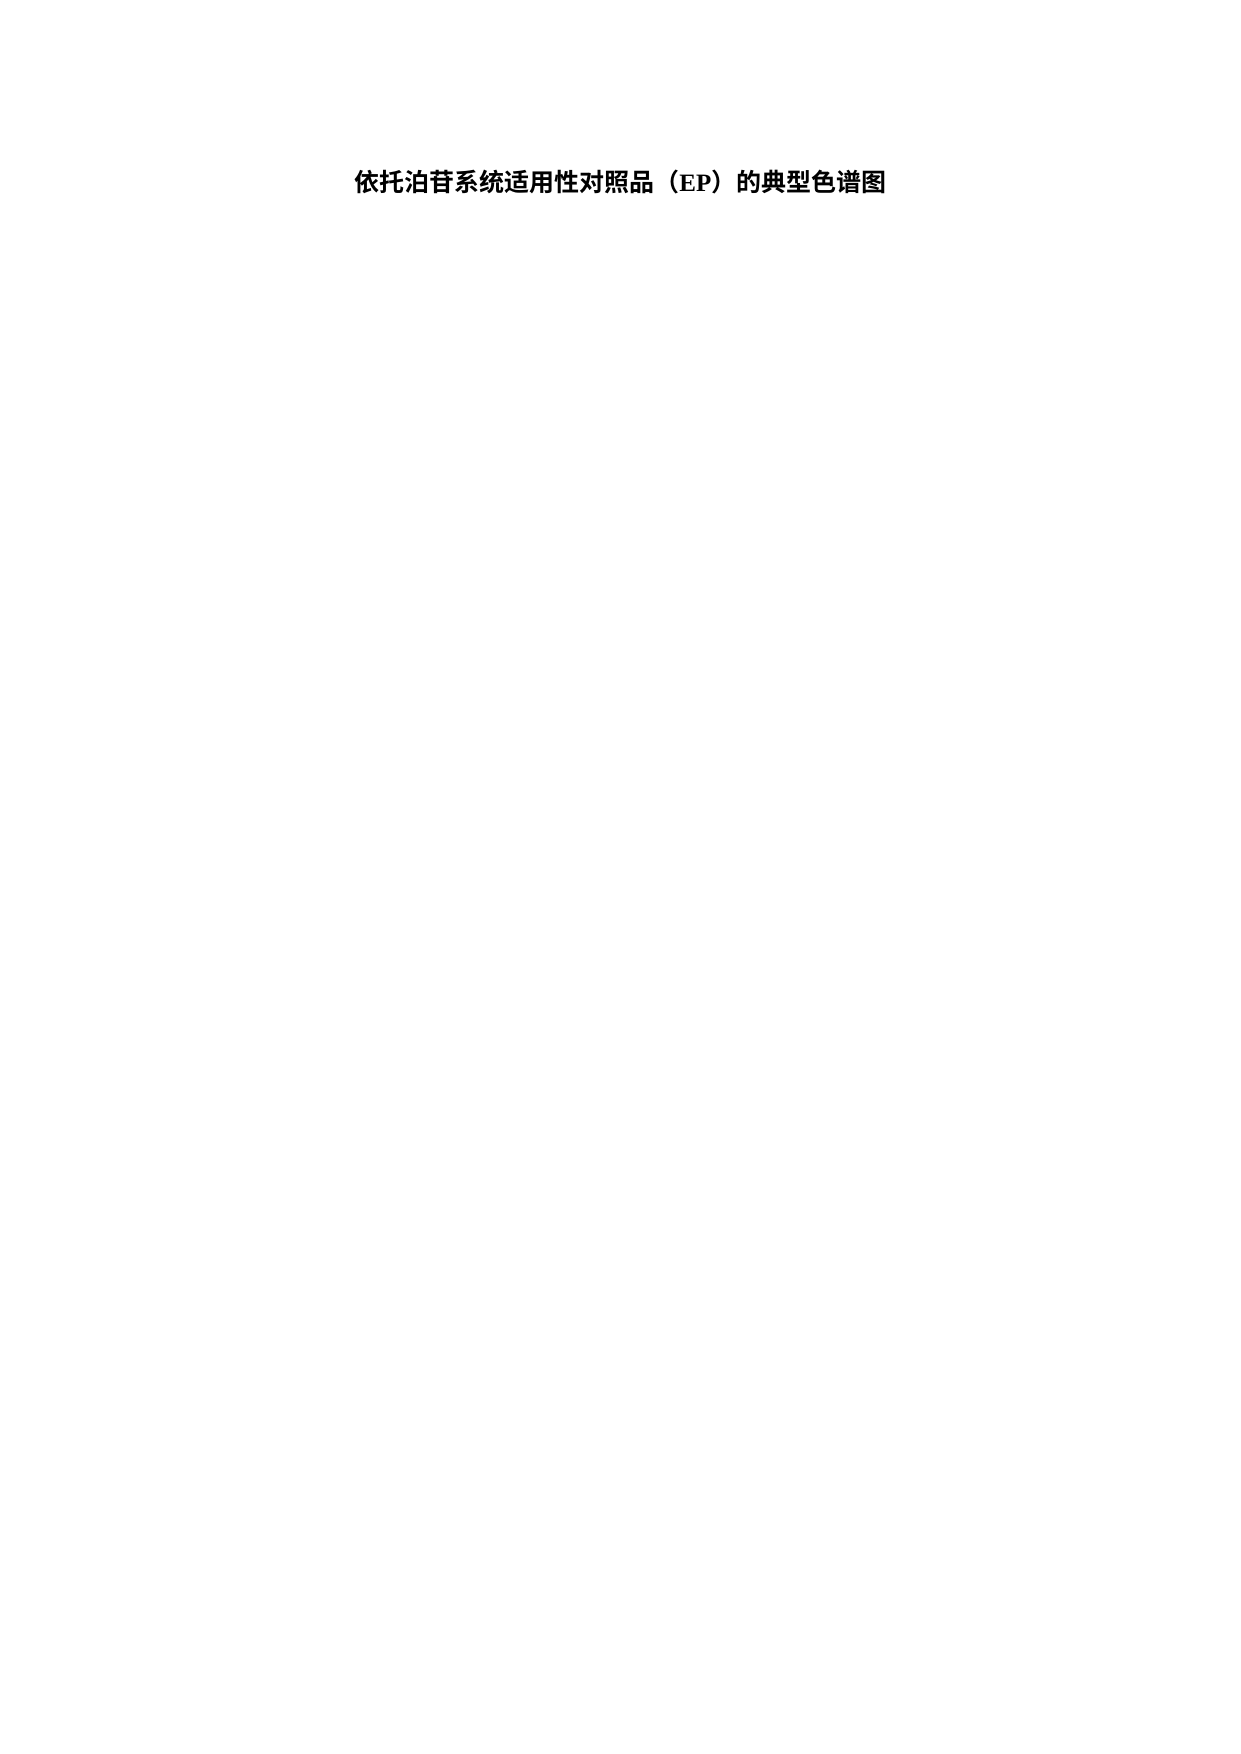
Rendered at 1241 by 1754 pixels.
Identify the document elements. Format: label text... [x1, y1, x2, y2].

text 依托泊苷系统适用性对照品（EP）的典型色谱图 [187, 162, 1053, 198]
